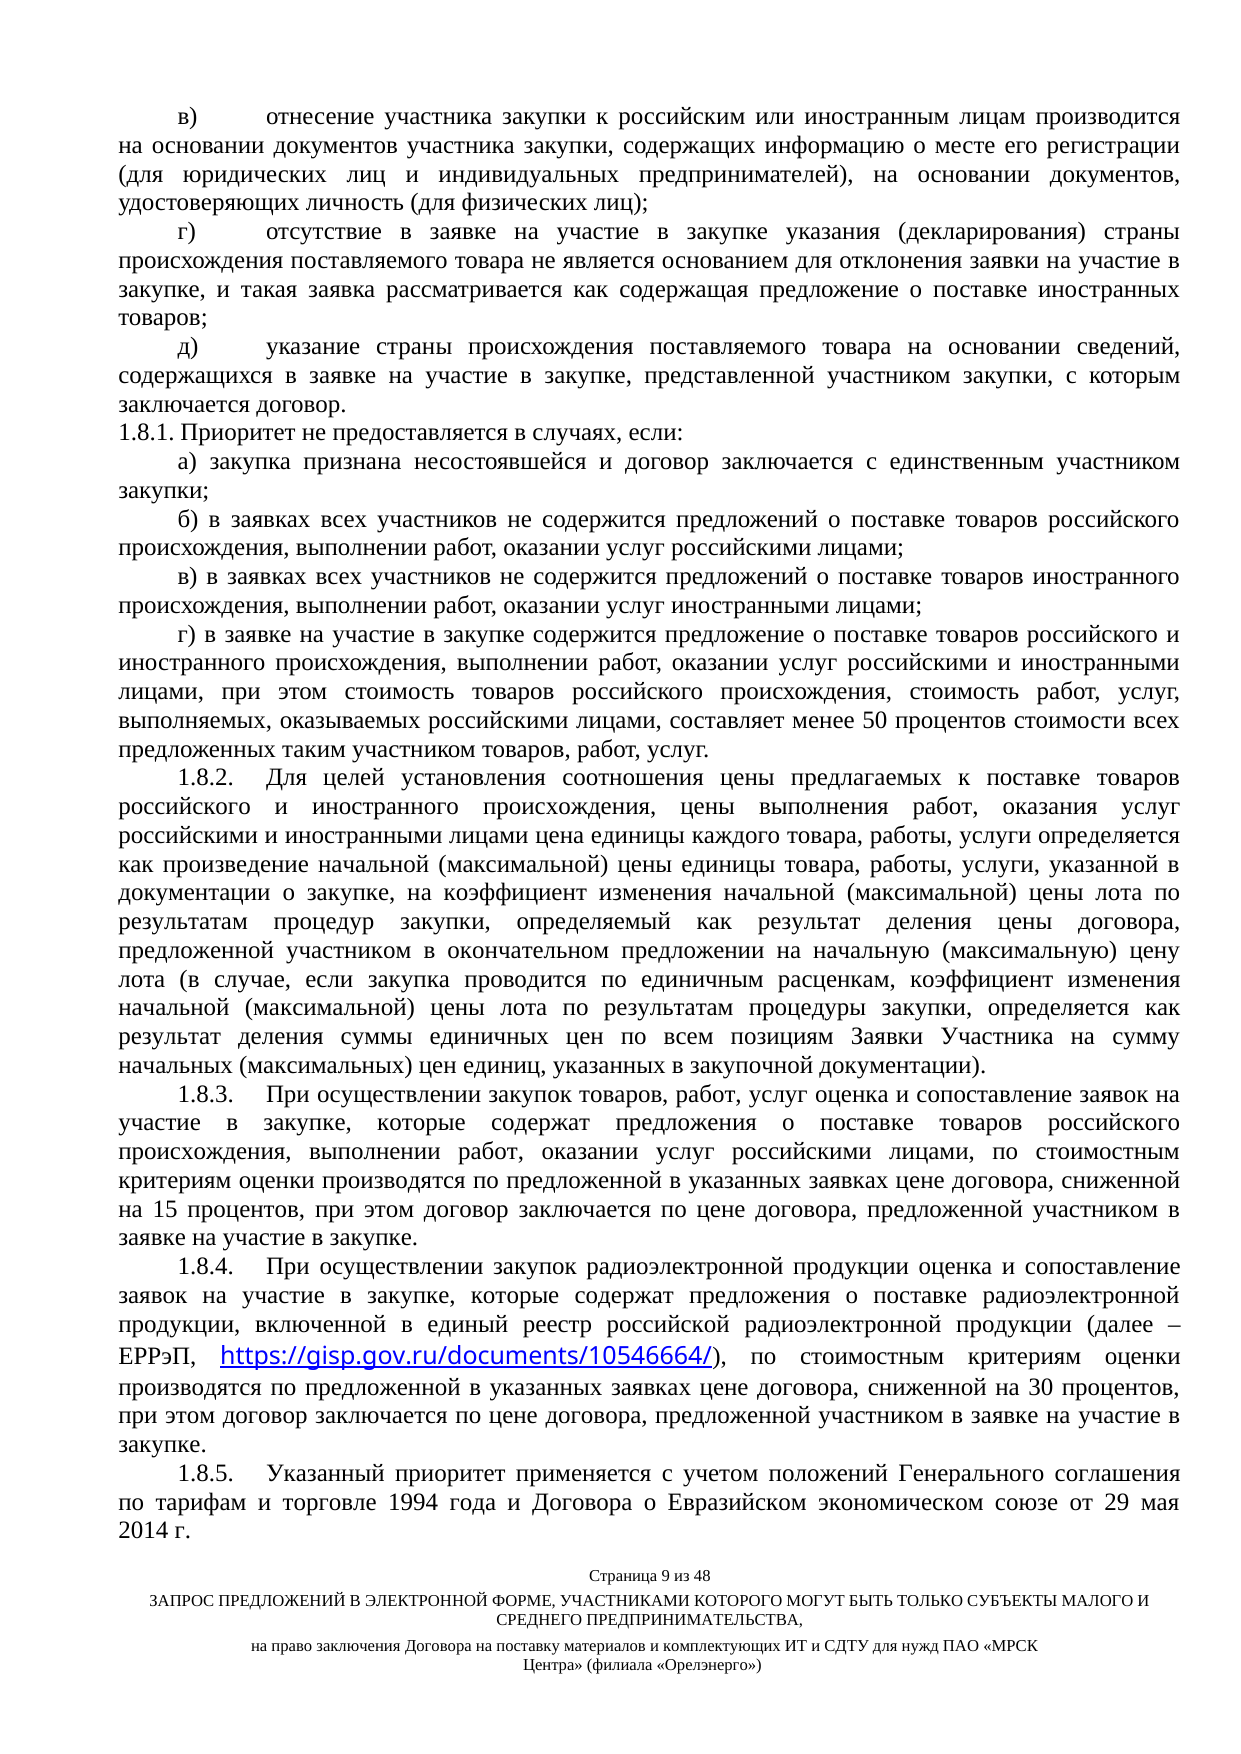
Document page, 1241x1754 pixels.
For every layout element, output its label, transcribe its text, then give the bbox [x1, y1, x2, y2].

list отсутствие в заявке на участие в закупке указания (декларирования) страны происхождения поставляемого товара не является основанием для отклонения заявки на участие в закупке, и такая заявка рассматривается как содержащая предложение о поставке иностранных товаров; [118, 216, 1181, 331]
list б) в заявках всех участников не содержится предложений о поставке товаров российского происхождения, выполнении работ, оказании услуг российскими лицами; [118, 504, 1181, 561]
list а) закупка признана несостоявшейся и договор заключается с единственным участником закупки; [118, 446, 1181, 504]
list указание страны происхождения поставляемого товара на основании сведений, содержащихся в заявке на участие в закупке, представленной участником закупки, с которым заключается договор. [118, 331, 1181, 417]
list отнесение участника закупки к российским или иностранным лицам производится на основании документов участника закупки, содержащих информацию о месте его регистрации (для юридических лиц и индивидуальных предпринимателей), на основании документов, удостоверяющих личность (для физических лиц); [118, 101, 1181, 216]
list в) в заявках всех участников не содержится предложений о поставке товаров иностранного происхождения, выполнении работ, оказании услуг иностранными лицами; [118, 561, 1181, 619]
subtitle При осуществлении закупок товаров, работ, услуг оценка и сопоставление заявок на участие в закупке, которые содержат предложения о поставке товаров российского происхождения, выполнении работ, оказании услуг российскими лицами, по стоимостным критериям оценки производятся по предложенной в указанных заявках цене договора, сниженной на 15 процентов, при этом договор заключается по цене договора, предложенной участником в заявке на участие в закупке. [118, 1079, 1181, 1251]
subtitle Приоритет не предоставляется в случаях, если: [118, 417, 1181, 446]
subtitle Для целей установления соотношения цены предлагаемых к поставке товаров российского и иностранного происхождения, цены выполнения работ, оказания услуг российскими и иностранными лицами цена единицы каждого товара, работы, услуги определяется как произведение начальной (максимальной) цены единицы товара, работы, услуги, указанной в документации о закупке, на коэффициент изменения начальной (максимальной) цены лота по результатам процедур закупки, определяемый как результат деления цены договора, предложенной участником в окончательном предложении на начальную (максимальную) цену лота (в случае, если закупка проводится по единичным расценкам, коэффициент изменения начальной (максимальной) цены лота по результатам процедуры закупки, определяется как результат деления суммы единичных цен по всем позициям Заявки Участника на сумму начальных (максимальных) цен единиц, указанных в закупочной документации). [118, 762, 1181, 1079]
list г) в заявке на участие в закупке содержится предложение о поставке товаров российского и иностранного происхождения, выполнении работ, оказании услуг российскими и иностранными лицами, при этом стоимость товаров российского происхождения, стоимость работ, услуг, выполняемых, оказываемых российскими лицами, составляет менее 50 процентов стоимости всех предложенных таким участником товаров, работ, услуг. [118, 619, 1181, 762]
subtitle Указанный приоритет применяется с учетом положений Генерального соглашения по тарифам и торговле 1994 года и Договора о Евразийском экономическом союзе от 29 мая 2014 г. [118, 1458, 1181, 1544]
subtitle При осуществлении закупок радиоэлектронной продукции оценка и сопоставление заявок на участие в закупке, которые содержат предложения о поставке радиоэлектронной продукции, включенной в единый реестр российской радиоэлектронной продукции (далее – ЕРРэП, https://gisp.gov.ru/documents/10546664/), по стоимостным критериям оценки производятся по предложенной в указанных заявках цене договора, сниженной на 30 процентов, при этом договор заключается по цене договора, предложенной участником в заявке на участие в закупке. [118, 1251, 1181, 1458]
